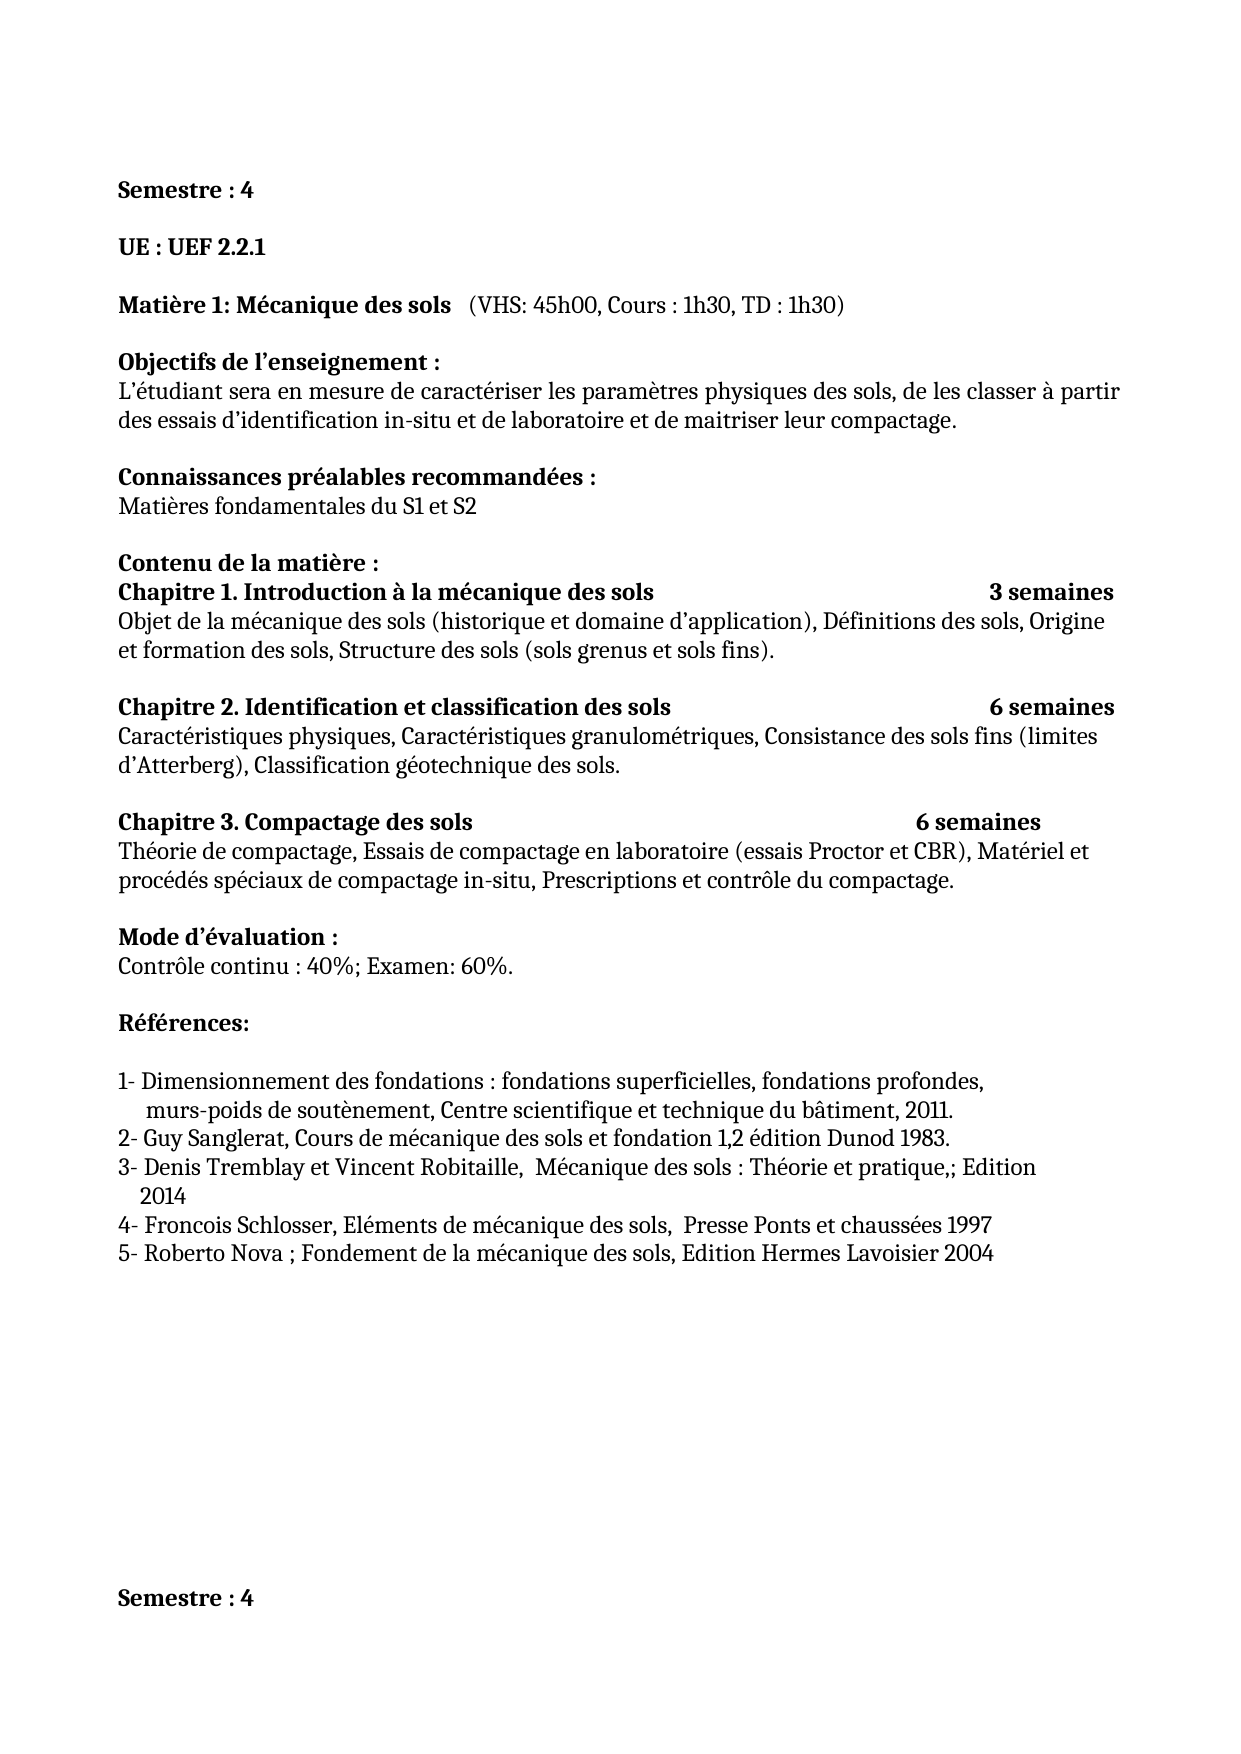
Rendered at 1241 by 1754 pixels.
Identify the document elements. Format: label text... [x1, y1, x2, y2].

text Semestre : 4 [118, 1584, 1122, 1613]
text 4- Froncois Schlosser, Eléments de mécanique des sols, Presse Ponts et chaussées 1997 [118, 1211, 1122, 1239]
text Chapitre 2. Identification et classification des sols 6 semaines [118, 693, 1122, 722]
text Références: [118, 1009, 1122, 1038]
text Objectifs de l’enseignement : [118, 348, 1122, 377]
text L’étudiant sera en mesure de caractériser les paramètres physiques des sols, de les classer à partir des essais d’identification in-situ et de laboratoire et de maitriser leur compactage. [118, 377, 1122, 434]
text Chapitre 1. Introduction à la mécanique des sols 3 semaines [118, 578, 1122, 607]
text Matière 1: Mécanique des sols (VHS: 45h00, Cours : 1h30, TD : 1h30) [118, 291, 1122, 319]
text Chapitre 3. Compactage des sols 6 semaines [118, 808, 1122, 837]
text Contrôle continu : 40%; Examen: 60%. [118, 952, 1122, 981]
text 5- Roberto Nova ; Fondement de la mécanique des sols, Edition Hermes Lavoisier 2004 [118, 1239, 1122, 1268]
text 2014 [118, 1182, 1122, 1211]
text 3- Denis Tremblay et Vincent Robitaille, Mécanique des sols : Théorie et pratique,; Edition [118, 1153, 1122, 1182]
text UE : UEF 2.2.1 [118, 233, 1122, 262]
text 1- Dimensionnement des fondations : fondations superficielles, fondations profondes, [118, 1067, 1122, 1096]
text Théorie de compactage, Essais de compactage en laboratoire (essais Proctor et CBR), Matériel et procédés spéciaux de compactage in-situ, Prescriptions et contrôle du compactage. [118, 837, 1122, 894]
text Mode d’évaluation : [118, 923, 1122, 952]
text 2- Guy Sanglerat, Cours de mécanique des sols et fondation 1,2 édition Dunod 1983. [118, 1124, 1122, 1153]
text Objet de la mécanique des sols (historique et domaine d’application), Définitions des sols, Origine et formation des sols, Structure des sols (sols grenus et sols fins). [118, 607, 1122, 664]
text Matières fondamentales du S1 et S2 [118, 492, 1122, 521]
text Semestre : 4 [118, 176, 1122, 204]
text murs-poids de soutènement, Centre scientifique et technique du bâtiment, 2011. [118, 1096, 1122, 1124]
text Caractéristiques physiques, Caractéristiques granulométriques, Consistance des sols fins (limites d’Atterberg), Classification géotechnique des sols. [118, 722, 1122, 779]
text Contenu de la matière : [118, 549, 1122, 578]
text Connaissances préalables recommandées : [118, 463, 1122, 492]
